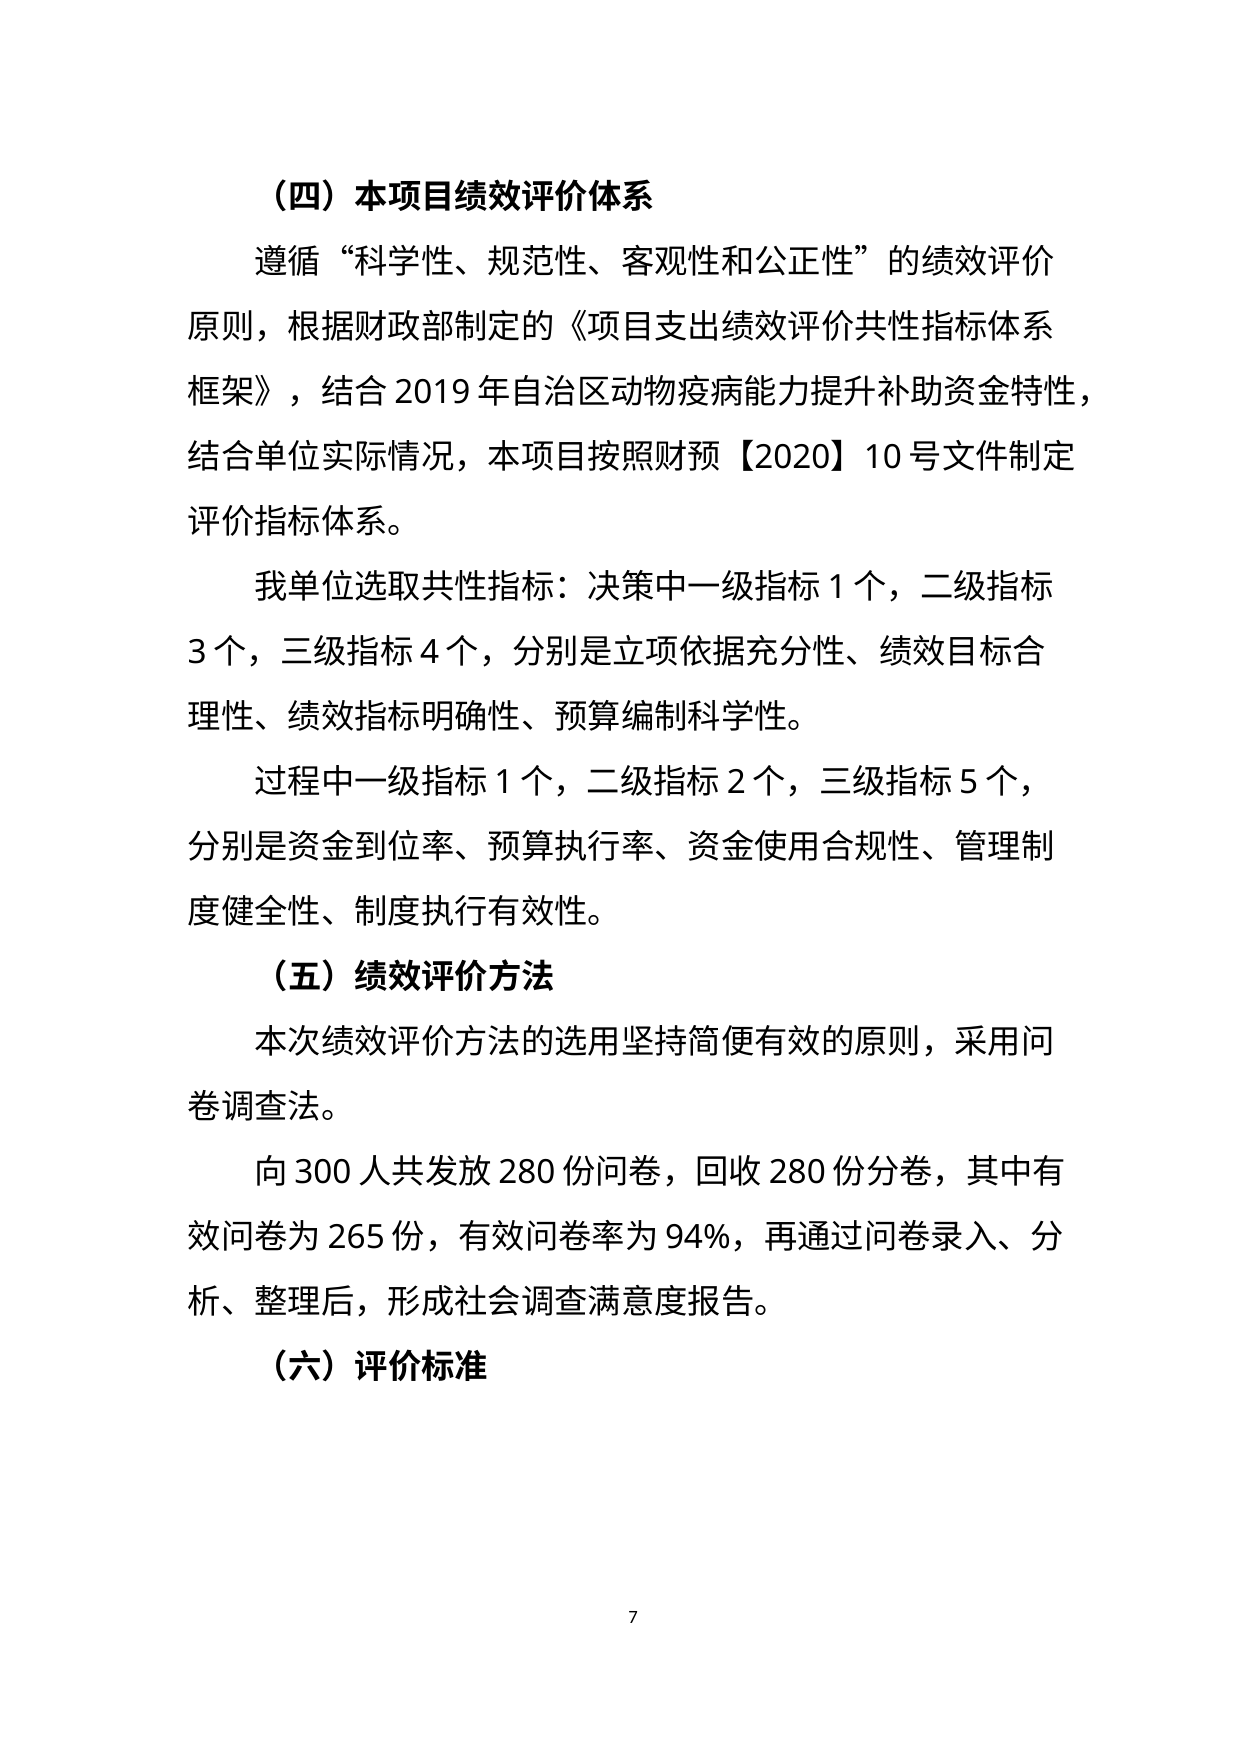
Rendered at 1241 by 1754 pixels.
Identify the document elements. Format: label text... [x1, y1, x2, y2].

subtitle 我单位选取共性指标：决策中一级指标1个，二级指标3个，三级指标4个，分别是立项依据充分性、绩效目标合理性、绩效指标明确性、预算编制科学性。 [187, 552, 1078, 747]
subtitle 本次绩效评价方法的选用坚持简便有效的原则，采用问卷调查法。 [187, 1007, 1078, 1137]
text （六）评价标准 [187, 1332, 1078, 1397]
subtitle （四）本项目绩效评价体系 [187, 162, 1078, 227]
subtitle 向300人共发放280份问卷，回收280份分卷，其中有效问卷为265份，有效问卷率为94%，再通过问卷录入、分析、整理后，形成社会调查满意度报告。 [187, 1137, 1078, 1332]
subtitle （五）绩效评价方法 [187, 942, 1078, 1007]
subtitle 过程中一级指标1个，二级指标2个，三级指标5个，分别是资金到位率、预算执行率、资金使用合规性、管理制度健全性、制度执行有效性。 [187, 747, 1078, 942]
subtitle 遵循“科学性、规范性、客观性和公正性”的绩效评价原则，根据财政部制定的《项目支出绩效评价共性指标体系框架》，结合2019年自治区动物疫病能力提升补助资金特性，结合单位实际情况，本项目按照财预【2020】10号文件制定评价指标体系。 [187, 227, 1078, 552]
